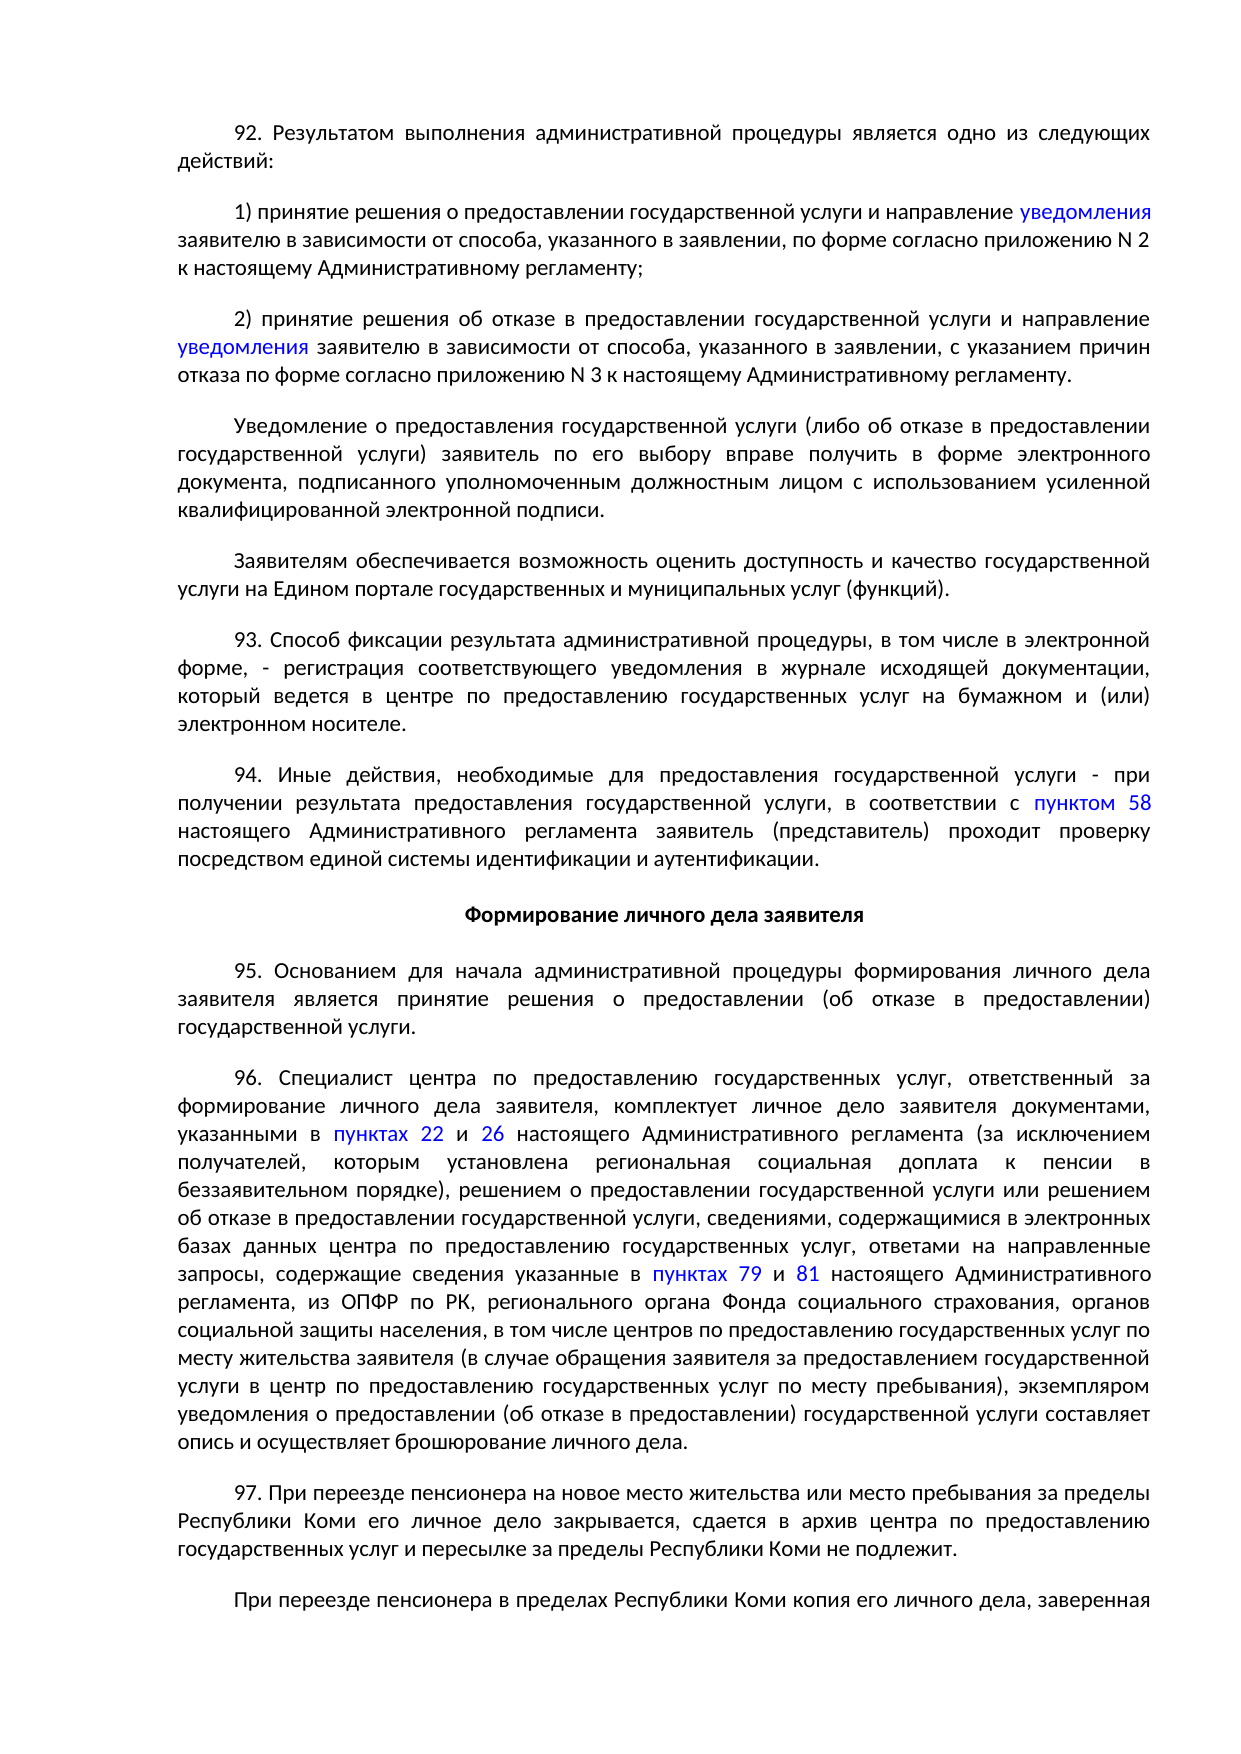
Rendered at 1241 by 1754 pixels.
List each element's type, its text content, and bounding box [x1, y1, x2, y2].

text 95. Основанием для начала административной процедуры формирования личного дела заявителя является принятие решения о предоставлении (об отказе в предоставлении) государственной услуги. [177, 956, 1152, 1040]
text Уведомление о предоставления государственной услуги (либо об отказе в предоставлении государственной услуги) заявитель по его выбору вправе получить в форме электронного документа, подписанного уполномоченным должностным лицом с использованием усиленной квалифицированной электронной подписи. [177, 411, 1152, 523]
text 92. Результатом выполнения административной процедуры является одно из следующих действий: [177, 118, 1152, 174]
text 2) принятие решения об отказе в предоставлении государственной услуги и направление уведомления заявителю в зависимости от способа, указанного в заявлении, с указанием причин отказа по форме согласно приложению N 3 к настоящему Административному регламенту. [177, 304, 1152, 388]
text 96. Специалист центра по предоставлению государственных услуг, ответственный за формирование личного дела заявителя, комплектует личное дело заявителя документами, указанными в пунктах 22 и 26 настоящего Административного регламента (за исключением получателей, которым установлена региональная социальная доплата к пенсии в беззаявительном порядке), решением о предоставлении государственной услуги или решением об отказе в предоставлении государственной услуги, сведениями, содержащимися в электронных базах данных центра по предоставлению государственных услуг, ответами на направленные запросы, содержащие сведения указанные в пунктах 79 и 81 настоящего Административного регламента, из ОПФР по РК, регионального органа Фонда социального страхования, органов социальной защиты населения, в том числе центров по предоставлению государственных услуг по месту жительства заявителя (в случае обращения заявителя за предоставлением государственной услуги в центр по предоставлению государственных услуг по месту пребывания), экземпляром уведомления о предоставлении (об отказе в предоставлении) государственной услуги составляет опись и осуществляет брошюрование личного дела. [177, 1063, 1152, 1455]
text 1) принятие решения о предоставлении государственной услуги и направление уведомления заявителю в зависимости от способа, указанного в заявлении, по форме согласно приложению N 2 к настоящему Административному регламенту; [177, 197, 1152, 281]
text 94. Иные действия, необходимые для предоставления государственной услуги - при получении результата предоставления государственной услуги, в соответствии с пунктом 58 настоящего Административного регламента заявитель (представитель) проходит проверку посредством единой системы идентификации и аутентификации. [177, 760, 1152, 872]
title Формирование личного дела заявителя [177, 900, 1152, 928]
text Заявителям обеспечивается возможность оценить доступность и качество государственной услуги на Едином портале государственных и муниципальных услуг (функций). [177, 546, 1152, 602]
text 97. При переезде пенсионера на новое место жительства или место пребывания за пределы Республики Коми его личное дело закрывается, сдается в архив центра по предоставлению государственных услуг и пересылке за пределы Республики Коми не подлежит. [177, 1478, 1152, 1562]
text 93. Способ фиксации результата административной процедуры, в том числе в электронной форме, - регистрация соответствующего уведомления в журнале исходящей документации, который ведется в центре по предоставлению государственных услуг на бумажном и (или) электронном носителе. [177, 625, 1152, 737]
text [177, 1585, 1152, 1613]
